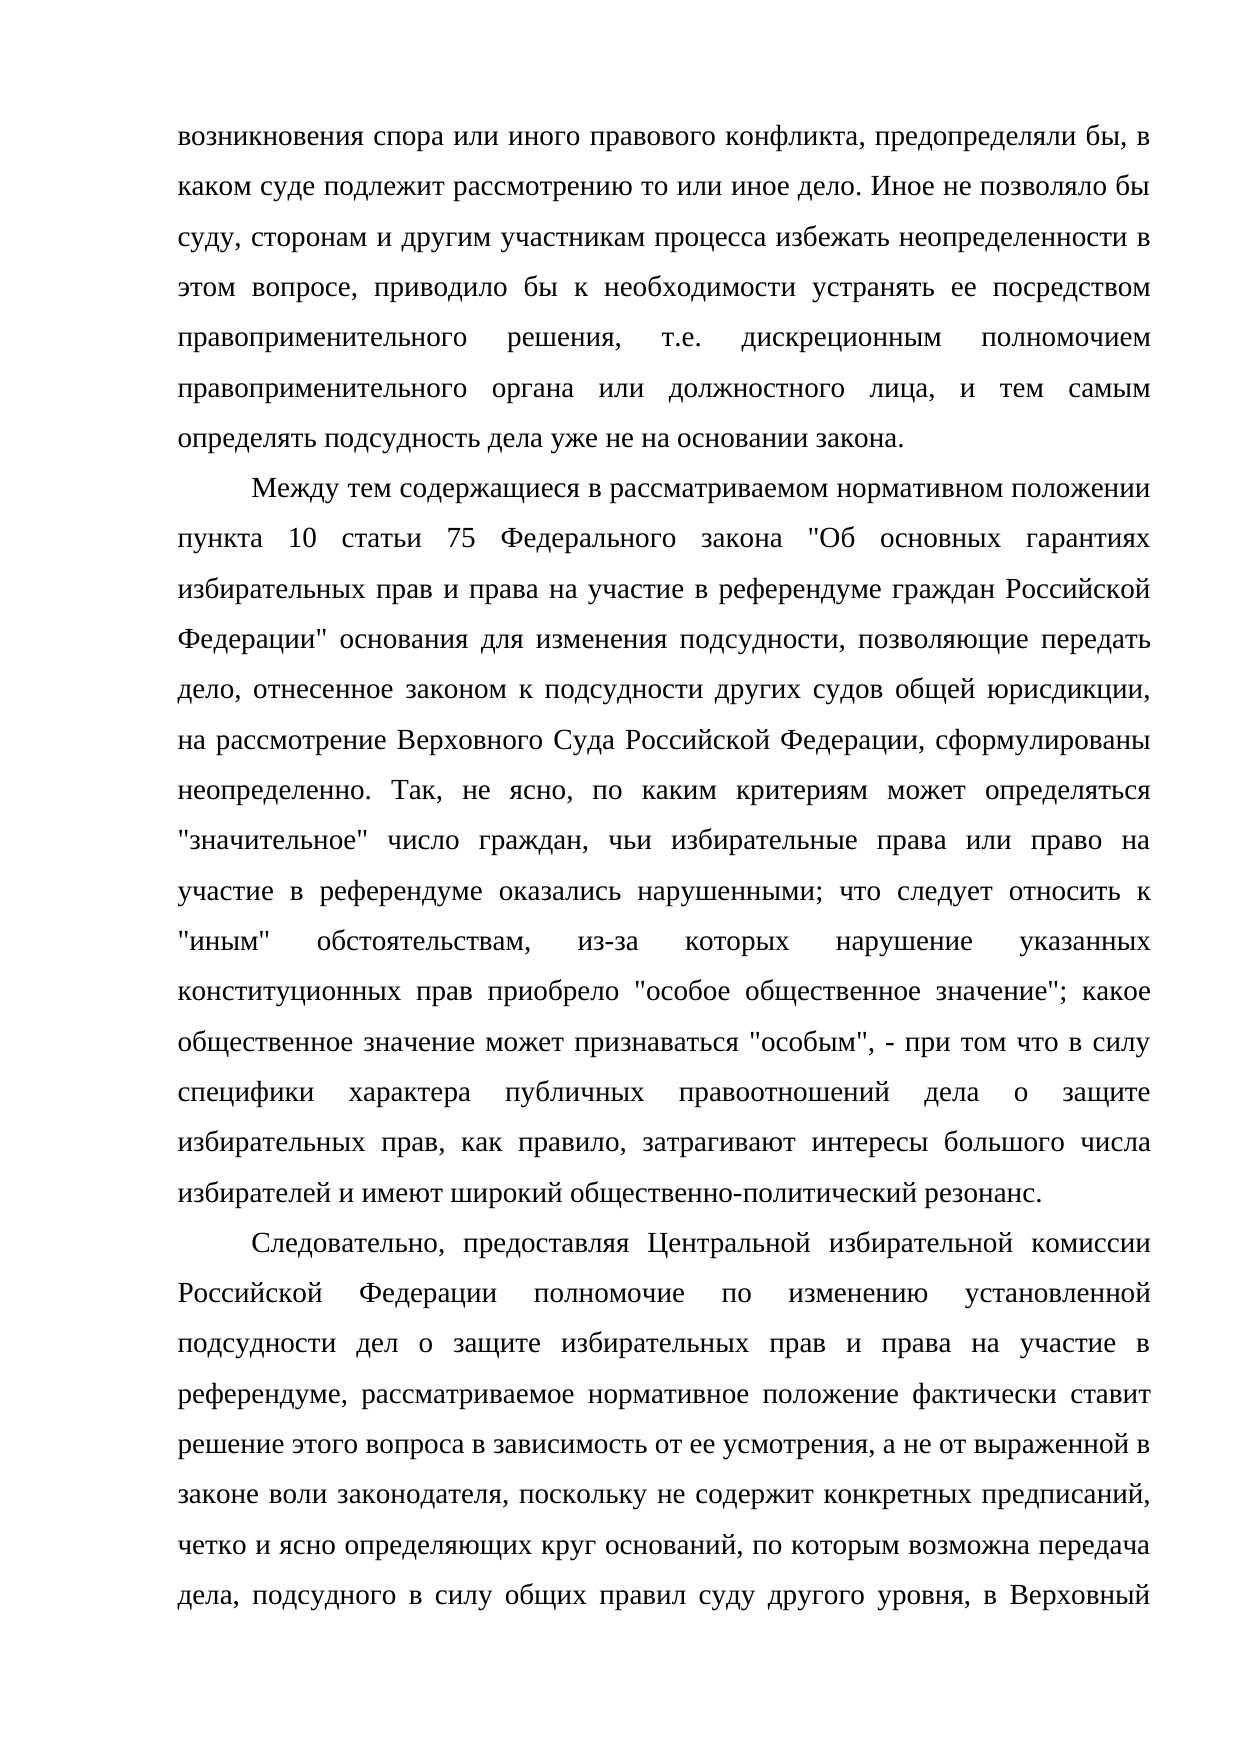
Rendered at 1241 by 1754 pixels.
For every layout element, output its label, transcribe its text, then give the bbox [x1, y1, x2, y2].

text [177, 1225, 1152, 1611]
text Между тем содержащиеся в рассматриваемом нормативном положении пункта 10 статьи 75 Федерального закона "Об основных гарантиях избирательных прав и права на участие в референдуме граждан Российской Федерации" основания для изменения подсудности, позволяющие передать дело, отнесенное законом к подсудности других судов общей юрисдикции, на рассмотрение Верховного Суда Российской Федерации, сформулированы неопределенно. Так, не ясно, по каким критериям может определяться "значительное" число граждан, чьи избирательные права или право на участие в референдуме оказались нарушенными; что следует относить к "иным" обстоятельствам, из-за которых нарушение указанных конституционных прав приобрело "особое общественное значение"; какое общественное значение может признаваться "особым", - при том что в силу специфики характера публичных правоотношений дела о защите избирательных прав, как правило, затрагивают интересы большого числа избирателей и имеют широкий общественно-политический резонанс. [177, 470, 1152, 1208]
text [177, 118, 1152, 453]
